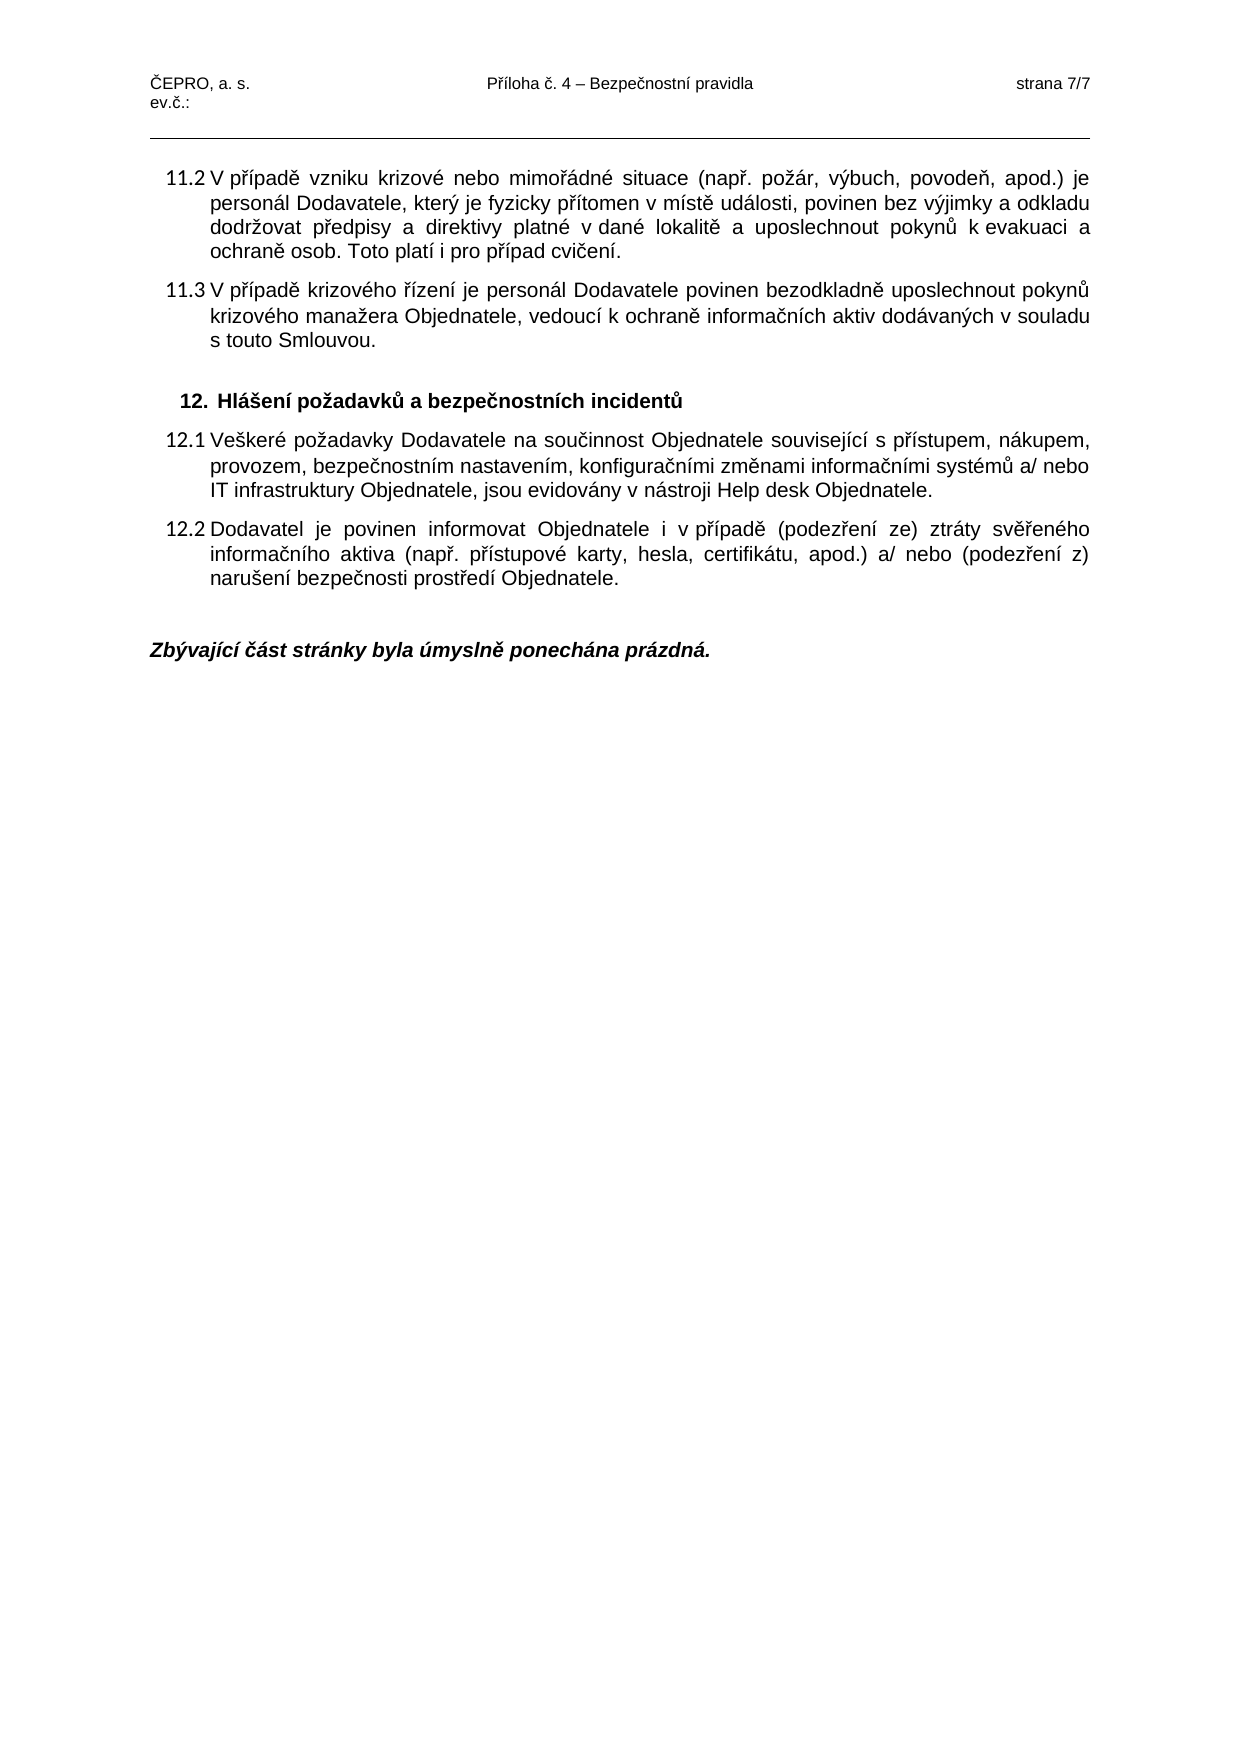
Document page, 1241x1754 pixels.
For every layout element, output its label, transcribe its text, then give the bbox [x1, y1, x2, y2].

text Zbývající část stránky byla úmyslně ponechána prázdná. [150, 638, 1090, 662]
list V případě vzniku krizové nebo mimořádné situace (např. požár, výbuch, povodeň, apod.) je personál Dodavatele, který je fyzicky přítomen v místě události, povinen bez výjimky a odkladu dodržovat předpisy a direktivy platné v dané lokalitě a uposlechnout pokynů k evakuaci a ochraně osob. Toto platí i pro případ cvičení. [165, 163, 1090, 263]
list Dodavatel je povinen informovat Objednatele i v případě (podezření ze) ztráty svěřeného informačního aktiva (např. přístupové karty, hesla, certifikátu, apod.) a/ nebo (podezření z) narušení bezpečnosti prostředí Objednatele. [165, 514, 1090, 590]
subtitle Hlášení požadavků a bezpečnostních incidentů [179, 389, 1090, 413]
list Veškeré požadavky Dodavatele na součinnost Objednatele související s přístupem, nákupem, provozem, bezpečnostním nastavením, konfiguračními změnami informačními systémů a/ nebo IT infrastruktury Objednatele, jsou evidovány v nástroji Help desk Objednatele. [165, 425, 1090, 501]
list V případě krizového řízení je personál Dodavatele povinen bezodkladně uposlechnout pokynů krizového manažera Objednatele, vedoucí k ochraně informačních aktiv dodávaných v souladu s touto Smlouvou. [165, 276, 1090, 351]
